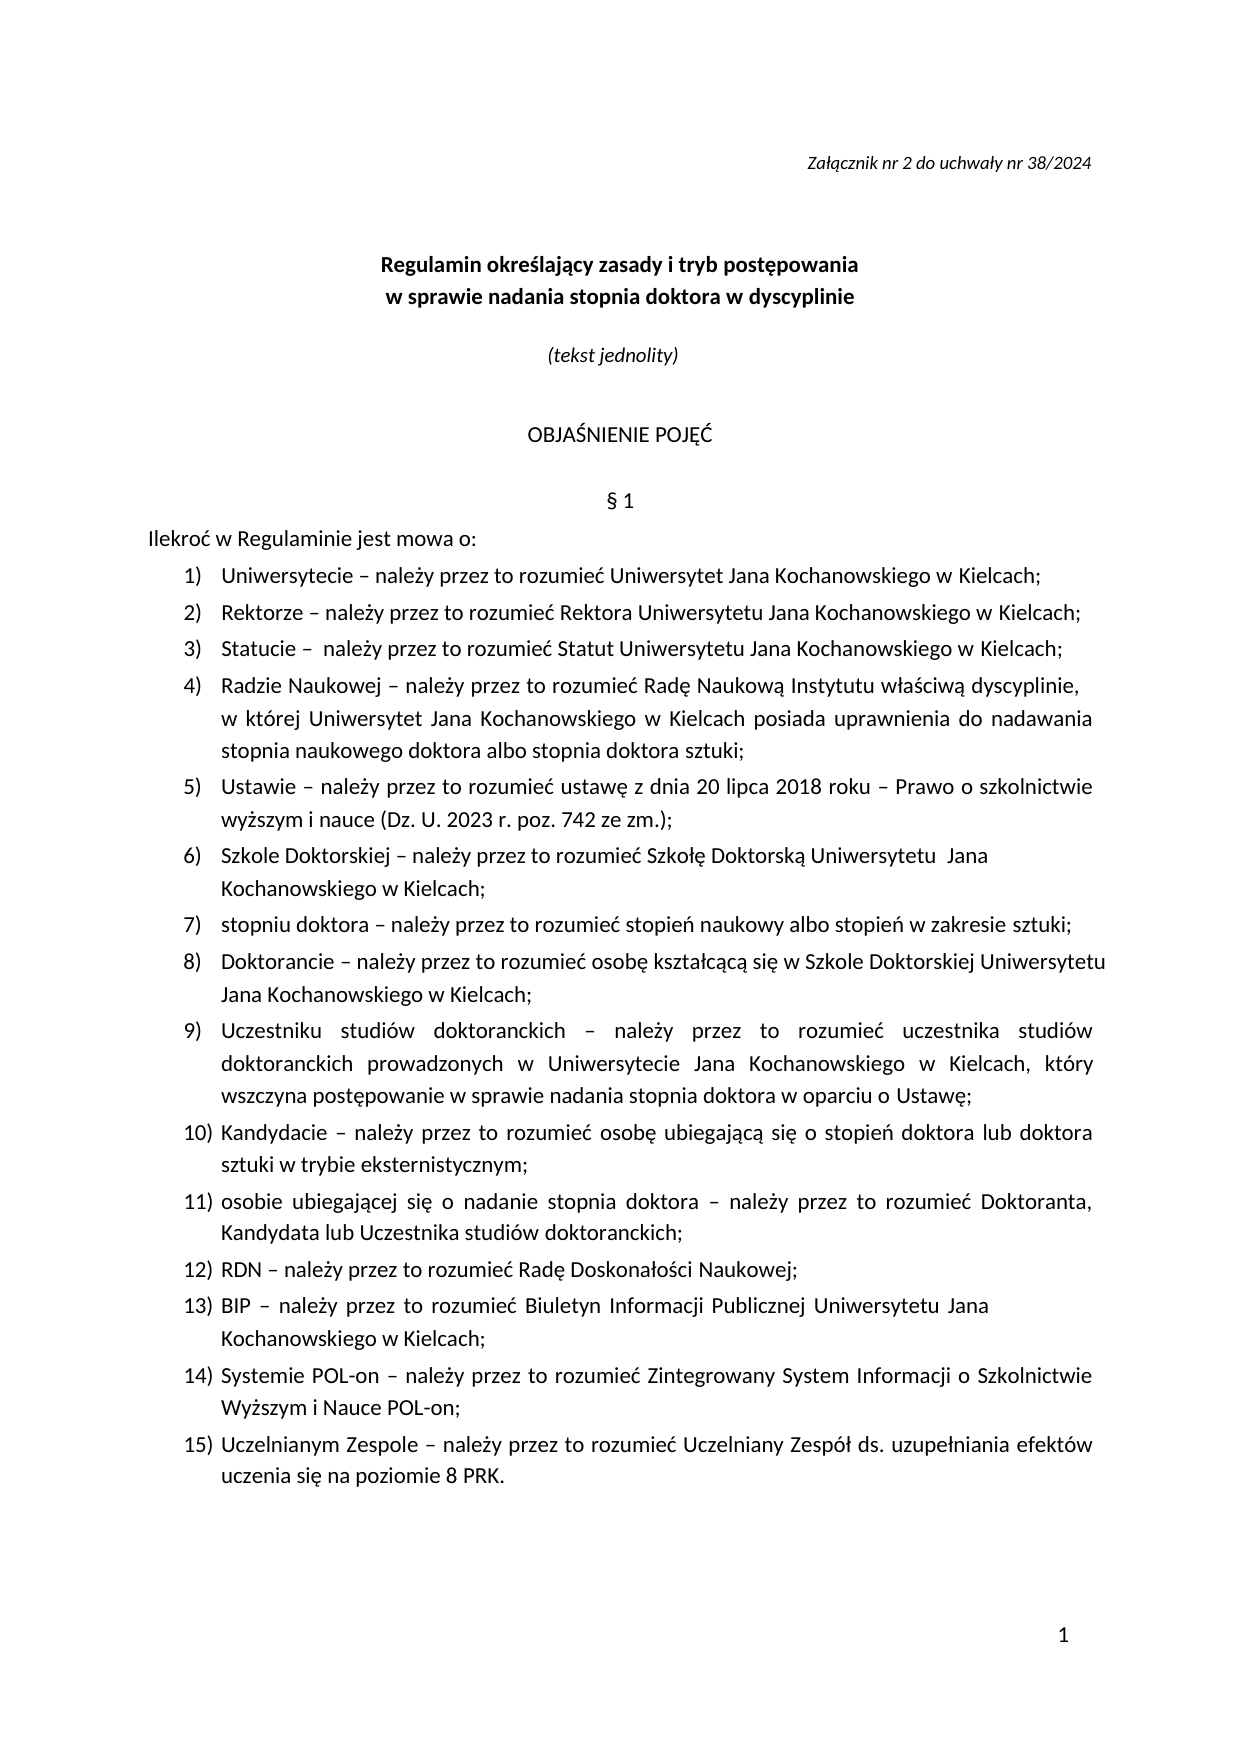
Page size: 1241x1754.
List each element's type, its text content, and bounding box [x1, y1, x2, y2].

text w sprawie nadania stopnia doktora w dyscyplinie [146, 282, 1094, 310]
list Szkole Doktorskiej – należy przez to rozumieć Szkołę Doktorską Uniwersytetu Jana [183, 842, 1107, 869]
text OBJAŚNIENIE POJĘĆ [146, 420, 1094, 448]
list Kandydacie – należy przez to rozumieć osobę ubiegającą się o stopień doktora lub doktora [183, 1118, 1107, 1146]
list Rektorze – należy przez to rozumieć Rektora Uniwersytetu Jana Kochanowskiego w Kielcach; [183, 598, 1107, 626]
text sztuki w trybie eksternistycznym; [221, 1150, 1107, 1178]
list Doktorancie – należy przez to rozumieć osobę kształcącą się w Szkole Doktorskiej Uniwersytetu [183, 947, 1107, 976]
list Uczelnianym Zespole – należy przez to rozumieć Uczelniany Zespół ds. uzupełniania efektów uczenia się na poziomie 8 PRK. [183, 1430, 1094, 1489]
list Statucie – należy przez to rozumieć Statut Uniwersytetu Jana Kochanowskiego w Kielcach; [183, 634, 1107, 663]
list RDN – należy przez to rozumieć Radę Doskonałości Naukowej; [183, 1255, 1107, 1283]
text Kochanowskiego w Kielcach; [221, 1324, 1107, 1352]
subtitle Regulamin określający zasady i tryb postępowania [146, 250, 1093, 278]
text Załącznik nr 2 do uchwały nr 38/2024 [121, 151, 1093, 174]
list Systemie POL-on – należy przez to rozumieć Zintegrowany System Informacji o Szkolnictwie Wyższym i Nauce POL-on; [183, 1361, 1094, 1421]
text (tekst jednolity) [121, 342, 1107, 368]
list BIP – należy przez to rozumieć Biuletyn Informacji Publicznej Uniwersytetu Jana [183, 1292, 1107, 1319]
text Ilekroć w Regulaminie jest mowa o: [146, 524, 479, 552]
list osobie ubiegającej się o nadanie stopnia doktora – należy przez to rozumieć Doktoranta, Kandydata lub Uczestnika studiów doktoranckich; [183, 1187, 1094, 1246]
text Jana Kochanowskiego w Kielcach; [221, 980, 1107, 1008]
list Ustawie – należy przez to rozumieć ustawę z dnia 20 lipca 2018 roku – Prawo o szkolnictwie [183, 772, 1107, 801]
list Uczestniku studiów doktoranckich – należy przez to rozumieć uczestnika studiów doktoranckich prowadzonych w Uniwersytecie Jana Kochanowskiego w Kielcach, który wszczyna postępowanie w sprawie nadania stopnia doktora w oparciu o Ustawę; [183, 1017, 1094, 1109]
list Uniwersytecie – należy przez to rozumieć Uniwersytet Jana Kochanowskiego w Kielcach; [183, 561, 1107, 589]
text Kochanowskiego w Kielcach; [221, 874, 1107, 902]
text wyższym i nauce (Dz. U. 2023 r. poz. 742 ze zm.); [221, 805, 1107, 833]
list Radzie Naukowej – należy przez to rozumieć Radę Naukową Instytutu właściwą dyscyplinie, w której Uniwersytet Jana Kochanowskiego w Kielcach posiada uprawnienia do nadawania stopnia naukowego doktora albo stopnia doktora sztuki; [183, 671, 1094, 764]
text § 1 [146, 486, 1094, 514]
list stopniu doktora – należy przez to rozumieć stopień naukowy albo stopień w zakresie sztuki; [183, 911, 1107, 939]
